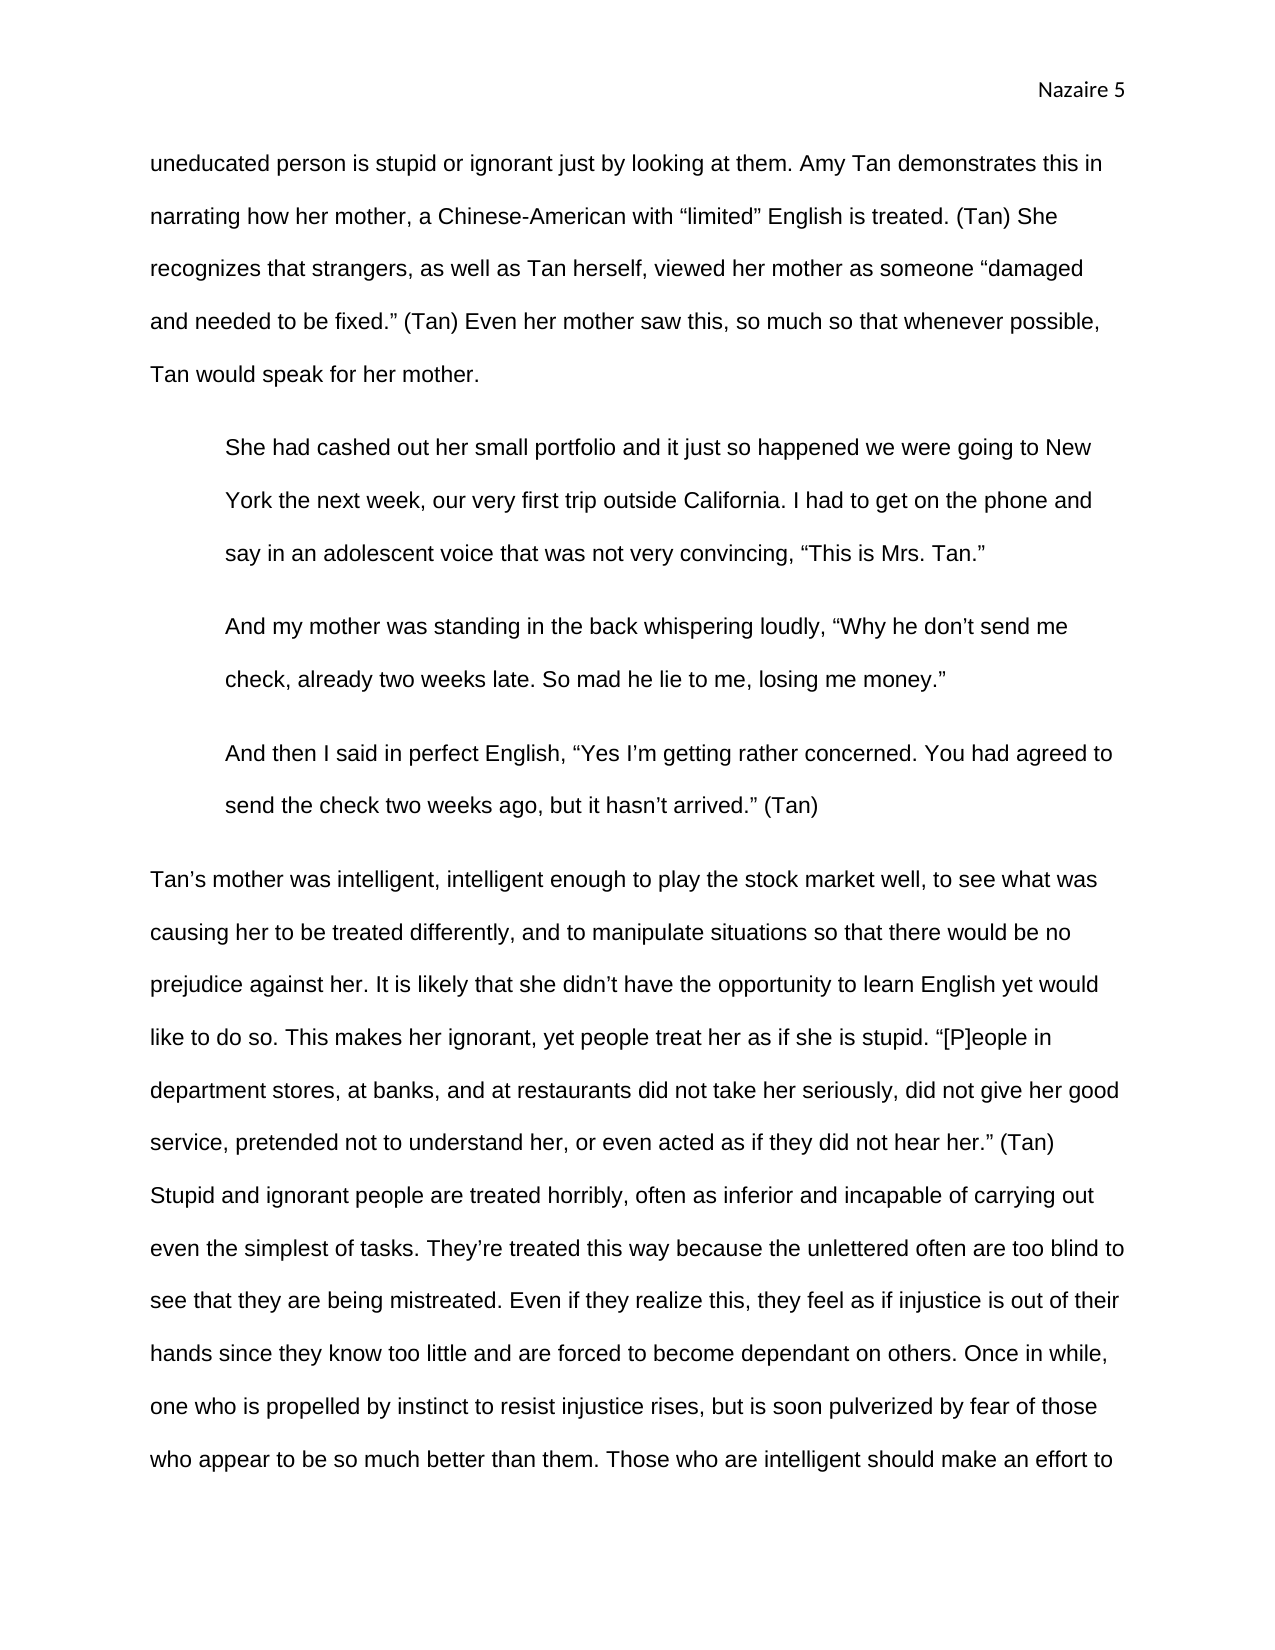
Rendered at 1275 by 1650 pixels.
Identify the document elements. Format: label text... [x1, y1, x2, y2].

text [150, 866, 1125, 1472]
text And my mother was standing in the back whispering loudly, “Why he don’t send me check, already two weeks late. So mad he lie to me, losing me money.” [225, 613, 1125, 692]
text She had cashed out her small portfolio and it just so happened we were going to New York the next week, our very first trip outside California. I had to get on the phone and say in an adolescent voice that was not very convincing, “This is Mrs. Tan.” [225, 434, 1125, 566]
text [150, 150, 1125, 387]
text And then I said in perfect English, “Yes I’m getting rather concerned. You had agreed to send the check two weeks ago, but it hasn’t arrived.” (Tan) [225, 739, 1125, 819]
